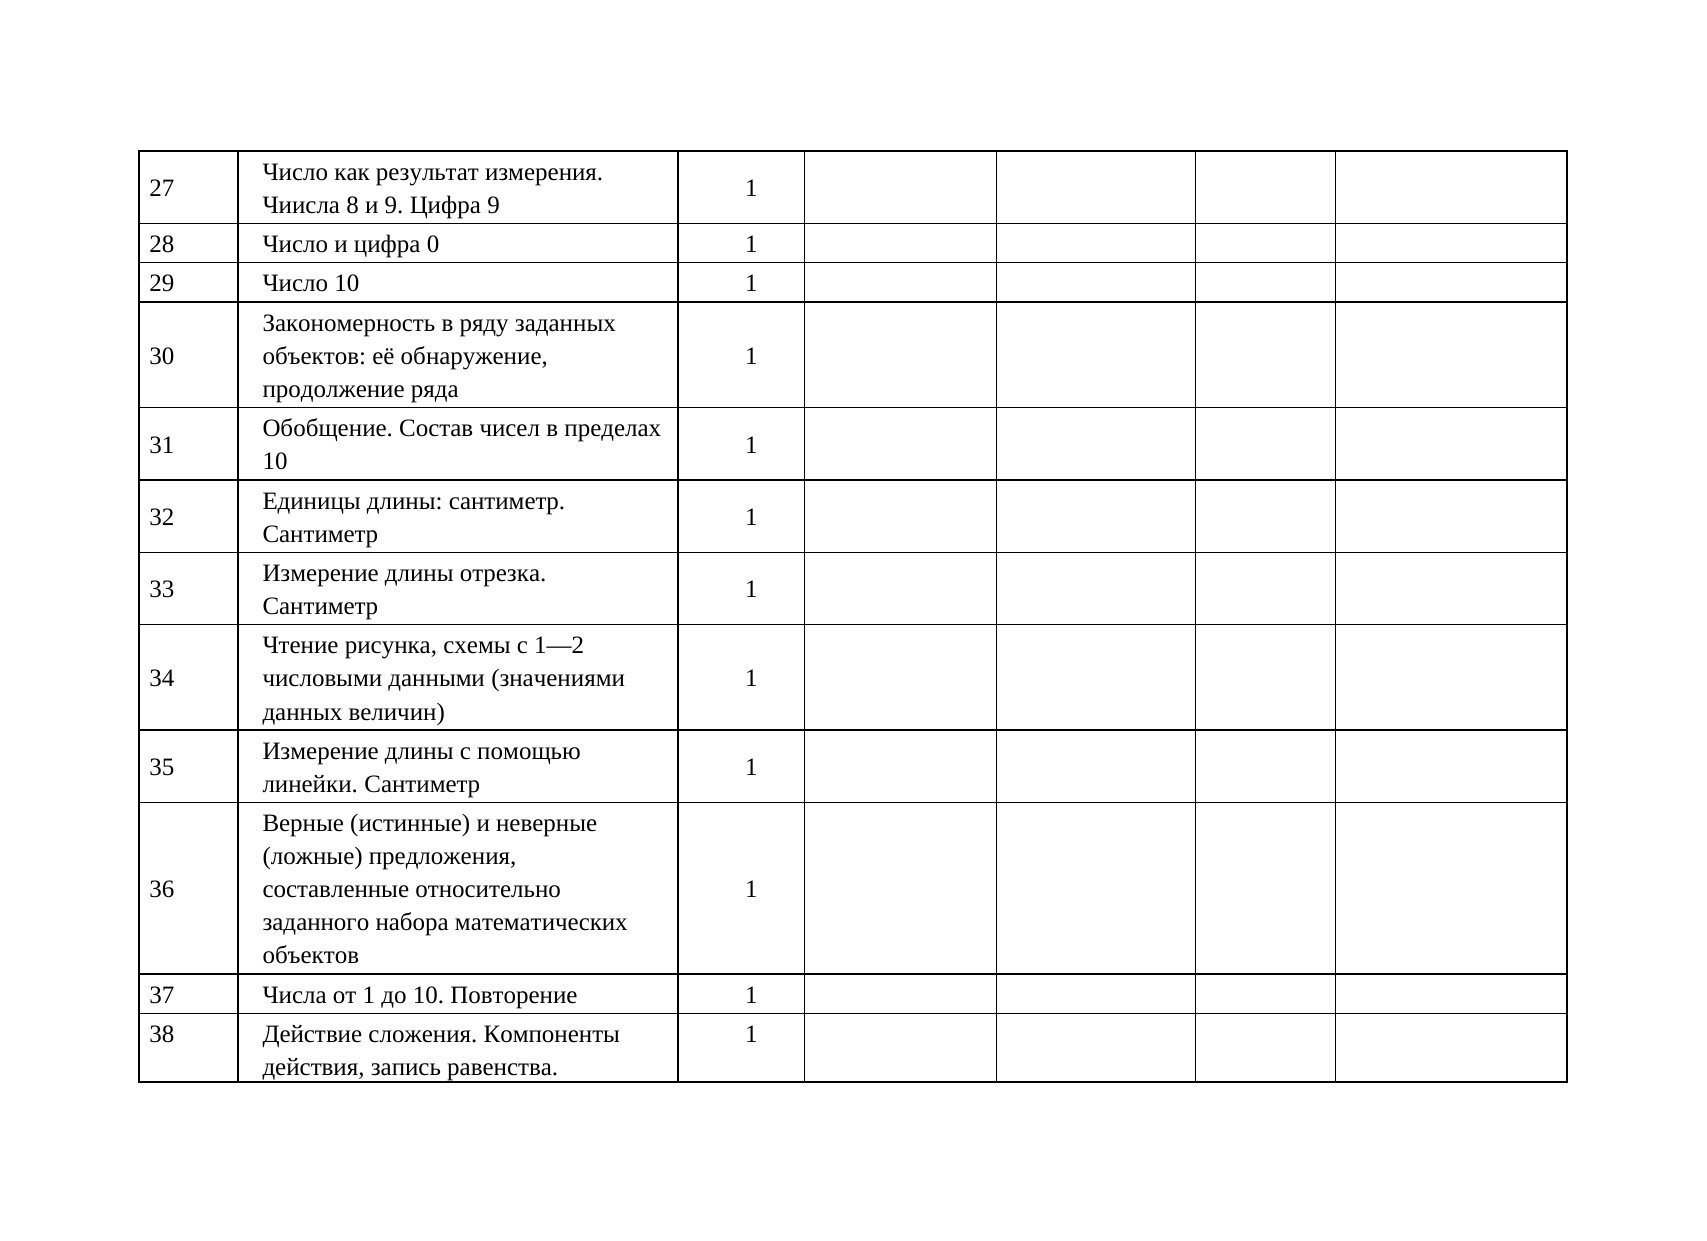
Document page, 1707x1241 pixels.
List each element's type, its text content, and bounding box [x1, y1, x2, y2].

table_cell 37 [140, 975, 237, 1012]
table_cell [1196, 731, 1335, 802]
table_cell 1 [679, 553, 804, 624]
table_cell [997, 1014, 1195, 1081]
table_cell [805, 224, 996, 262]
table_cell 31 [140, 408, 237, 479]
table_cell 1 [679, 1014, 804, 1081]
table_cell [997, 152, 1195, 222]
table_cell 1 [679, 263, 804, 301]
table_cell [1336, 481, 1566, 551]
table_cell [1196, 481, 1335, 551]
table_cell [997, 303, 1195, 407]
table_cell [997, 263, 1195, 301]
table_cell [805, 553, 996, 624]
table_cell [1196, 1014, 1335, 1081]
table_cell 1 [679, 975, 804, 1012]
table_cell [1336, 152, 1566, 222]
table_cell Числа от 1 до 10. Повторение [239, 975, 677, 1012]
table_cell [805, 803, 996, 973]
table_cell [805, 625, 996, 729]
table_cell 38 [140, 1014, 237, 1081]
table_cell [1336, 803, 1566, 973]
table_cell [1196, 263, 1335, 301]
table_cell Верные (истинные) и неверные (ложные) предложения, составленные относительно заданного набора математических объектов [239, 803, 677, 973]
table_cell [1196, 625, 1335, 729]
table_cell [997, 731, 1195, 802]
table_cell 1 [679, 303, 804, 407]
table_cell [805, 408, 996, 479]
table_cell [1196, 408, 1335, 479]
table_cell [1336, 625, 1566, 729]
table_cell [1336, 408, 1566, 479]
table_cell 28 [140, 224, 237, 262]
table_cell [997, 625, 1195, 729]
table_cell [1336, 731, 1566, 802]
table_cell [997, 408, 1195, 479]
table_cell Измерение длины отрезка. Сантиметр [239, 553, 677, 624]
table_cell [1196, 975, 1335, 1012]
table_cell 1 [679, 152, 804, 222]
table_cell [1336, 224, 1566, 262]
table_cell [805, 263, 996, 301]
table_cell [1196, 803, 1335, 973]
table_cell 27 [140, 152, 237, 222]
table_cell [805, 1014, 996, 1081]
table_cell [805, 152, 996, 222]
table_cell 34 [140, 625, 237, 729]
table_cell [1196, 553, 1335, 624]
table_cell Единицы длины: сантиметр. Сантиметр [239, 481, 677, 551]
table_cell [997, 553, 1195, 624]
table_cell Чтение рисунка, схемы с 1—2 числовыми данными (значениями данных величин) [239, 625, 677, 729]
table_cell [997, 481, 1195, 551]
table_cell Число и цифра 0 [239, 224, 677, 262]
table_cell [1336, 1014, 1566, 1081]
table_cell [1336, 975, 1566, 1012]
table_cell Число 10 [239, 263, 677, 301]
table_cell [1196, 303, 1335, 407]
table_cell 30 [140, 303, 237, 407]
table_cell [805, 975, 996, 1012]
table_cell Обобщение. Состав чисел в пределах 10 [239, 408, 677, 479]
table_cell 32 [140, 481, 237, 551]
table_cell 1 [679, 803, 804, 973]
table_cell [1336, 553, 1566, 624]
table_cell [1336, 263, 1566, 301]
table_cell Измерение длины с помощью линейки. Сантиметр [239, 731, 677, 802]
table_cell Число как результат измерения. Чиисла 8 и 9. Цифра 9 [239, 152, 677, 222]
table_cell [1336, 303, 1566, 407]
table_cell [805, 731, 996, 802]
table_cell 1 [679, 625, 804, 729]
table_cell Закономерность в ряду заданных объектов: её обнаружение, продолжение ряда [239, 303, 677, 407]
table_cell 36 [140, 803, 237, 973]
table_cell [997, 803, 1195, 973]
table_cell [239, 1014, 677, 1081]
table_cell 1 [679, 481, 804, 551]
table_cell [805, 303, 996, 407]
table_cell [997, 224, 1195, 262]
table_cell 1 [679, 408, 804, 479]
table_cell 1 [679, 224, 804, 262]
table_cell [997, 975, 1195, 1012]
table_cell [1196, 152, 1335, 222]
table_cell 29 [140, 263, 237, 301]
table_cell 1 [679, 731, 804, 802]
table_cell [805, 481, 996, 551]
table_cell [1196, 224, 1335, 262]
table_cell 33 [140, 553, 237, 624]
table_cell 35 [140, 731, 237, 802]
